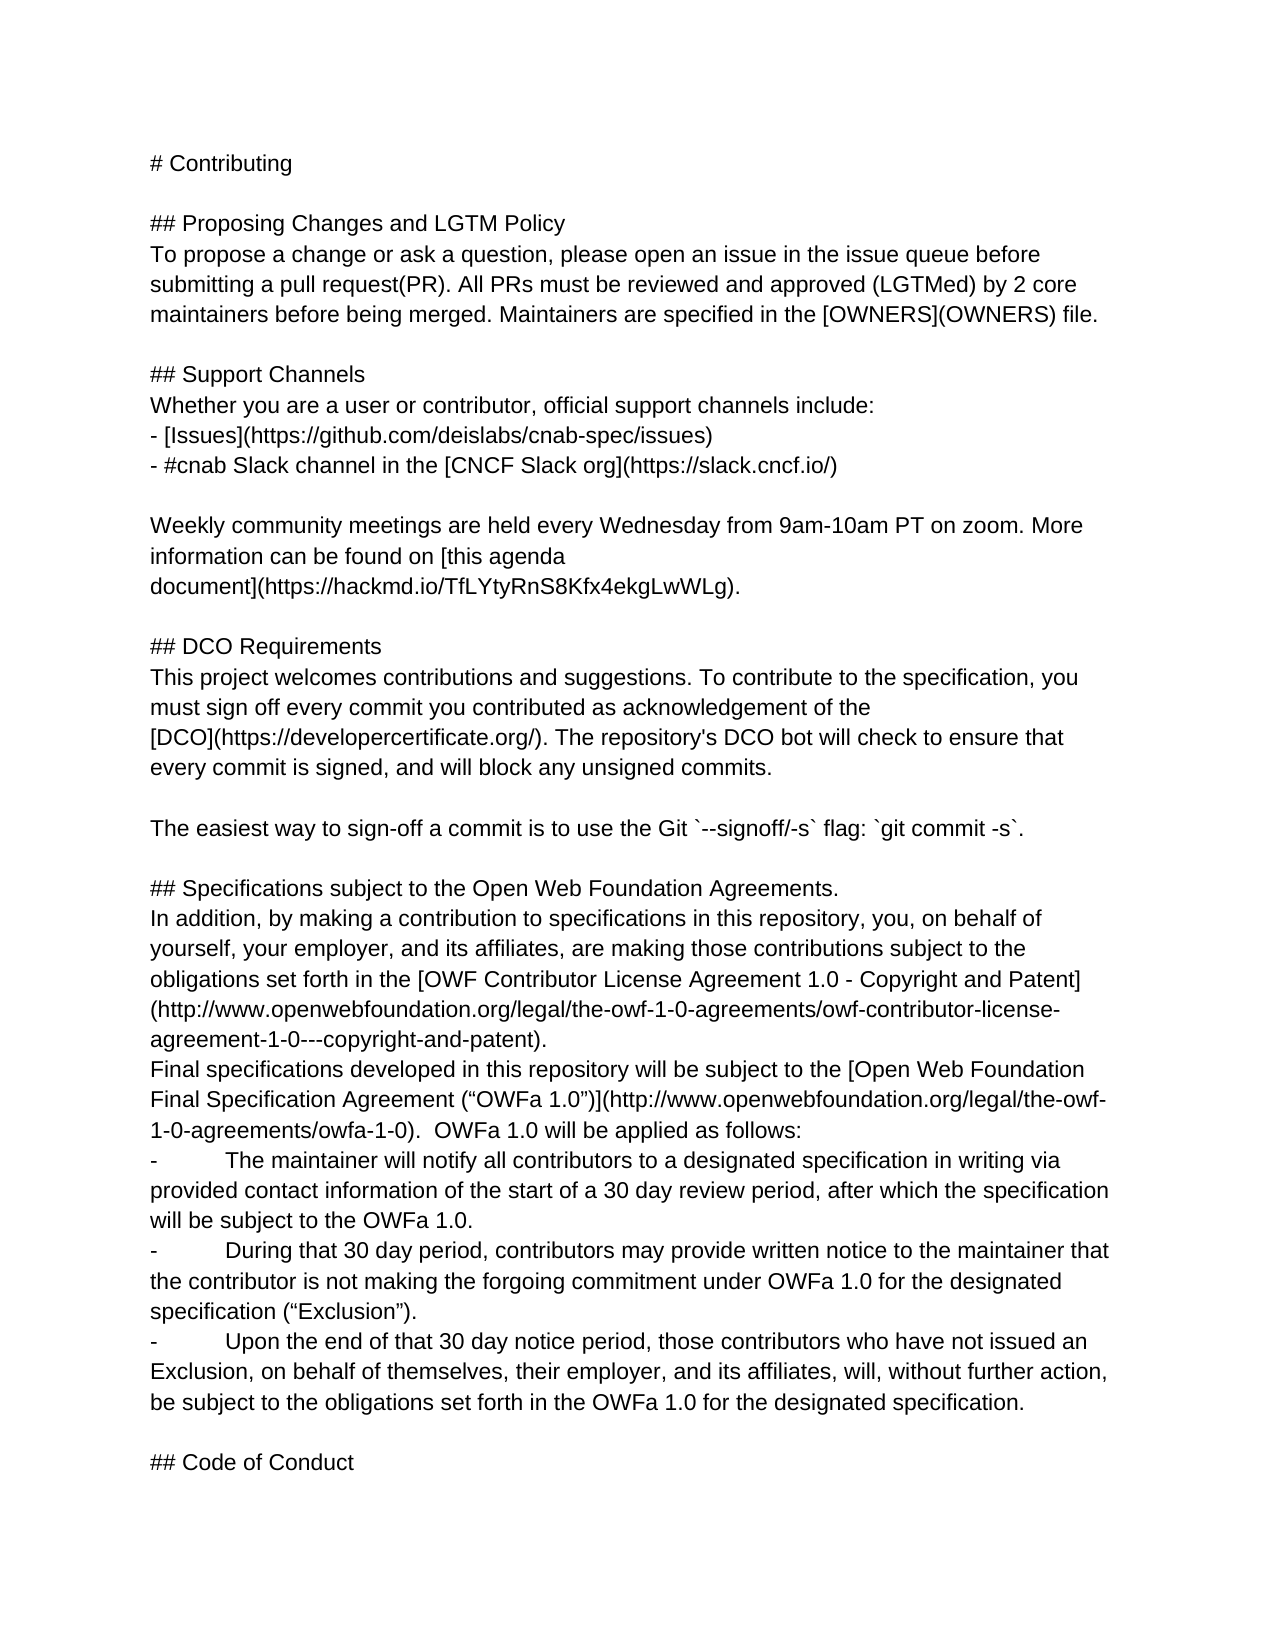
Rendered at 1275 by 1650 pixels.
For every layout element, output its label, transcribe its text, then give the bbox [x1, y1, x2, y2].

text ## Support Channels [150, 361, 1125, 388]
text Whether you are a user or contributor, official support channels include: [150, 392, 1125, 418]
text - #cnab Slack channel in the [CNCF Slack org](https://slack.cncf.io/) [150, 452, 1125, 478]
text Weekly community meetings are held every Wednesday from 9am-10am PT on zoom. More information can be found on [this agenda document](https://hackmd.io/TfLYtyRnS8Kfx4ekgLwWLg). [150, 512, 1125, 599]
text - During that 30 day period, contributors may provide written notice to the maintainer that the contributor is not making the forgoing commitment under OWFa 1.0 for the designated specification (“Exclusion”). [150, 1237, 1125, 1324]
text ## Proposing Changes and LGTM Policy [150, 210, 1125, 237]
text The easiest way to sign-off a commit is to use the Git `--signoff/-s` flag: `git commit -s`. [150, 814, 1125, 841]
text - Upon the end of that 30 day notice period, those contributors who have not issued an Exclusion, on behalf of themselves, their employer, and its affiliates, will, without further action, be subject to the obligations set forth in the OWFa 1.0 for the designated specification. [150, 1328, 1125, 1415]
text To propose a change or ask a question, please open an issue in the issue queue before submitting a pull request(PR). All PRs must be reviewed and approved (LGTMed) by 2 core maintainers before being merged. Maintainers are specified in the [OWNERS](OWNERS) file. [150, 241, 1125, 327]
text ## Specifications subject to the Open Web Foundation Agreements. [150, 875, 1125, 901]
text - [Issues](https://github.com/deislabs/cnab-spec/issues) [150, 422, 1125, 448]
text ## Code of Conduct [150, 1449, 1125, 1475]
text - The maintainer will notify all contributors to a designated specification in writing via provided contact information of the start of a 30 day review period, after which the specification will be subject to the OWFa 1.0. [150, 1147, 1125, 1234]
text This project welcomes contributions and suggestions. To contribute to the specification, you must sign off every commit you contributed as acknowledgement of the [DCO](https://developercertificate.org/). The repository's DCO bot will check to ensure that every commit is signed, and will block any unsigned commits. [150, 663, 1125, 781]
text In addition, by making a contribution to specifications in this repository, you, on behalf of yourself, your employer, and its affiliates, are making those contributions subject to the obligations set forth in the [OWF Contributor License Agreement 1.0 - Copyright and Patent](http://www.openwebfoundation.org/legal/the-owf-1-0-agreements/owf-contributor-license-agreement-1-0---copyright-and-patent). [150, 905, 1125, 1052]
text ## DCO Requirements [150, 633, 1125, 660]
text # Contributing [150, 150, 1125, 176]
text Final specifications developed in this repository will be subject to the [Open Web Foundation Final Specification Agreement (“OWFa 1.0”)](http://www.openwebfoundation.org/legal/the-owf-1-0-agreements/owfa-1-0). OWFa 1.0 will be applied as follows: [150, 1056, 1125, 1143]
